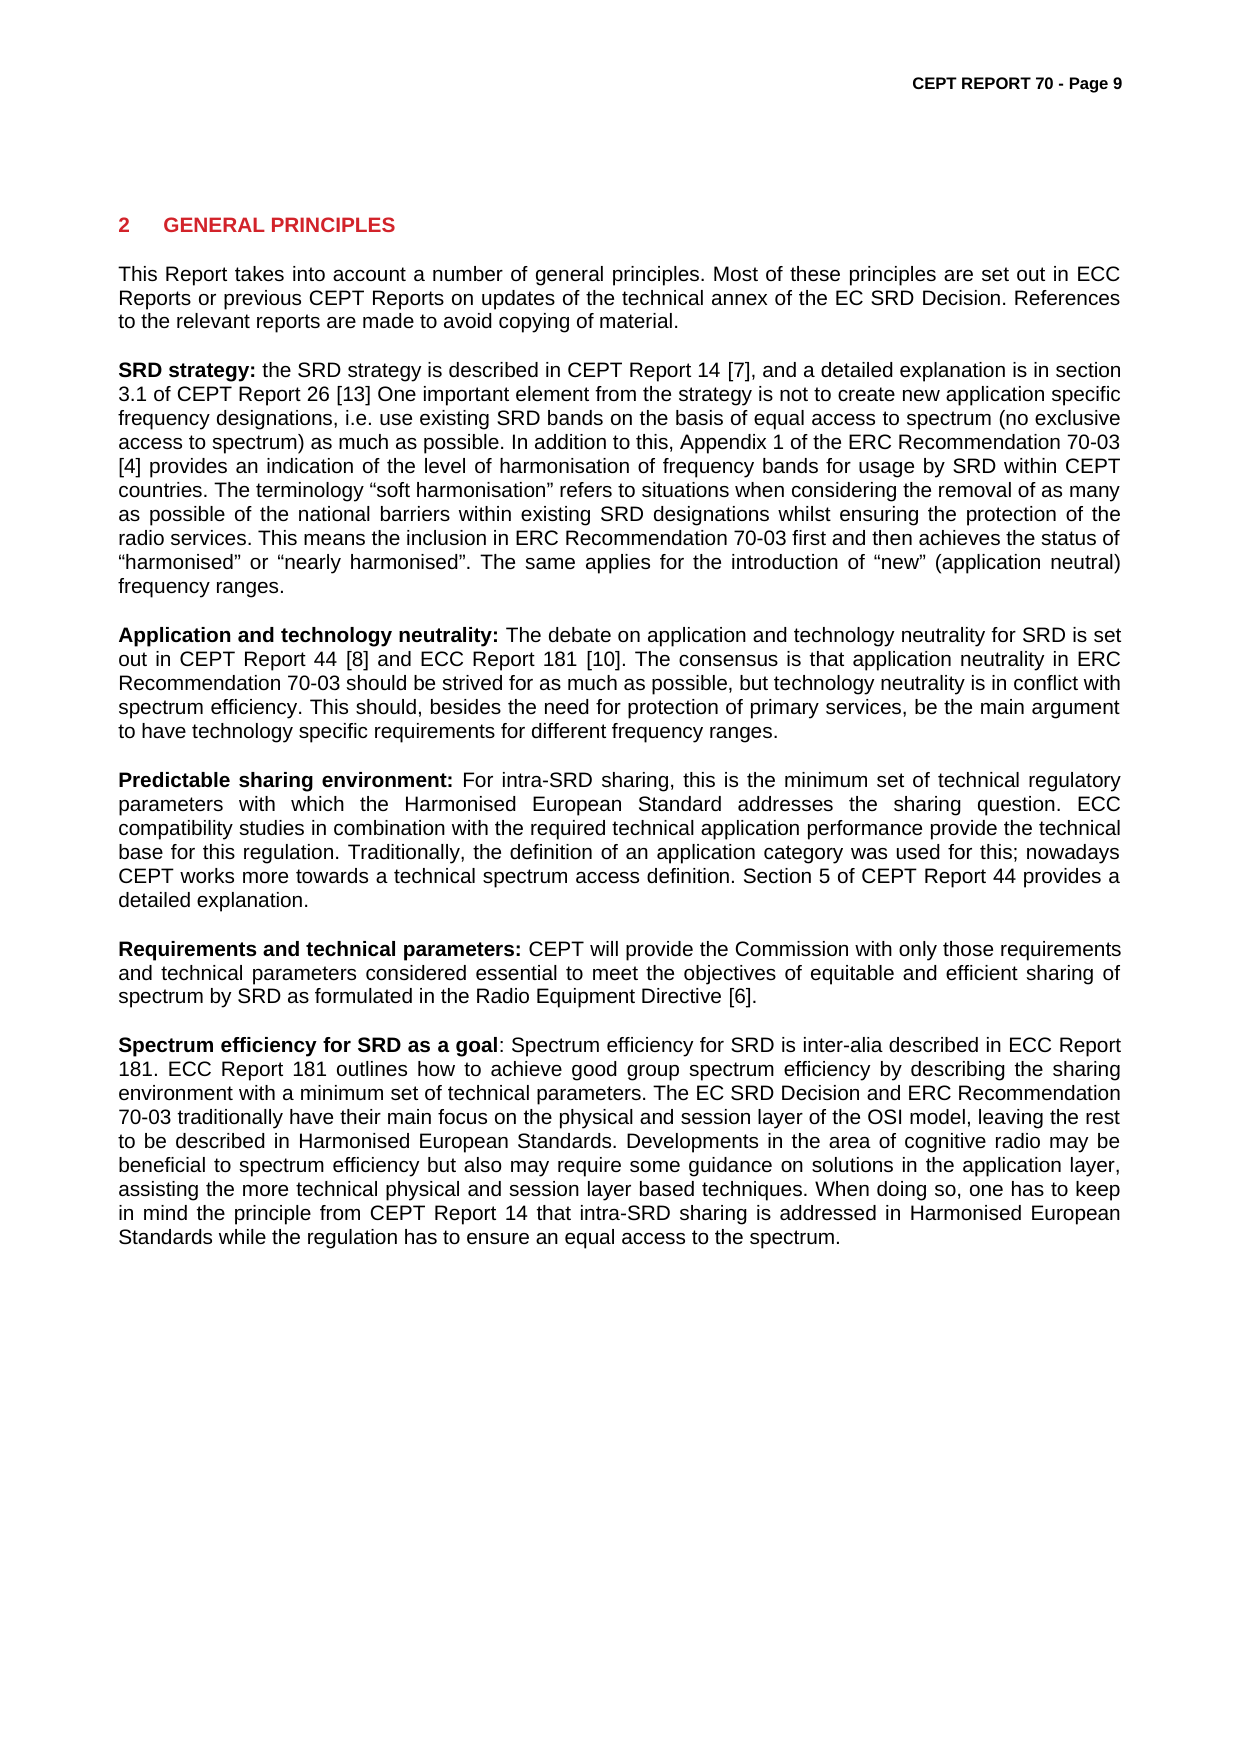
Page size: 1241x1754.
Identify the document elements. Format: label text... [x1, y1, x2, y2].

text Application and technology neutrality: The debate on application and technology neutrality for SRD is set out in CEPT Report 44 [8] and ECC Report 181 [10]. The consensus is that application neutrality in ERC Recommendation 70-03 should be strived for as much as possible, but technology neutrality is in conflict with spectrum efficiency. This should, besides the need for protection of primary services, be the main argument to have technology specific requirements for different frequency ranges. [118, 623, 1122, 743]
text Spectrum efficiency for SRD as a goal: Spectrum efficiency for SRD is inter-alia described in ECC Report 181. ECC Report 181 outlines how to achieve good group spectrum efficiency by describing the sharing environment with a minimum set of technical parameters. The EC SRD Decision and ERC Recommendation 70-03 traditionally have their main focus on the physical and session layer of the OSI model, leaving the rest to be described in Harmonised European Standards. Developments in the area of cognitive radio may be beneficial to spectrum efficiency but also may require some guidance on solutions in the application layer, assisting the more technical physical and session layer based techniques. When doing so, one has to keep in mind the principle from CEPT Report 14 that intra-SRD sharing is addressed in Harmonised European Standards while the regulation has to ensure an equal access to the spectrum. [118, 1033, 1122, 1249]
text SRD strategy: the SRD strategy is described in CEPT Report 14 [7], and a detailed explanation is in section 3.1 of CEPT Report 26 [13] One important element from the strategy is not to create new application specific frequency designations, i.e. use existing SRD bands on the basis of equal access to spectrum (no exclusive access to spectrum) as much as possible. In addition to this, Appendix 1 of the ERC Recommendation 70-03 [4] provides an indication of the level of harmonisation of frequency bands for usage by SRD within CEPT countries. The terminology “soft harmonisation” refers to situations when considering the removal of as many as possible of the national barriers within existing SRD designations whilst ensuring the protection of the radio services. This means the inclusion in ERC Recommendation 70-03 first and then achieves the status of “harmonised” or “nearly harmonised”. The same applies for the introduction of “new” (application neutral) frequency ranges. [118, 358, 1122, 598]
subtitle General principles [118, 212, 1122, 236]
text Requirements and technical parameters: CEPT will provide the Commission with only those requirements and technical parameters considered essential to meet the objectives of equitable and efficient sharing of spectrum by SRD as formulated in the Radio Equipment Directive [6]. [118, 936, 1122, 1008]
text This Report takes into account a number of general principles. Most of these principles are set out in ECC Reports or previous CEPT Reports on updates of the technical annex of the EC SRD Decision. References to the relevant reports are made to avoid copying of material. [118, 261, 1122, 333]
text Predictable sharing environment: For intra-SRD sharing, this is the minimum set of technical regulatory parameters with which the Harmonised European Standard addresses the sharing question. ECC compatibility studies in combination with the required technical application performance provide the technical base for this regulation. Traditionally, the definition of an application category was used for this; nowadays CEPT works more towards a technical spectrum access definition. Section 5 of CEPT Report 44 provides a detailed explanation. [118, 768, 1122, 911]
